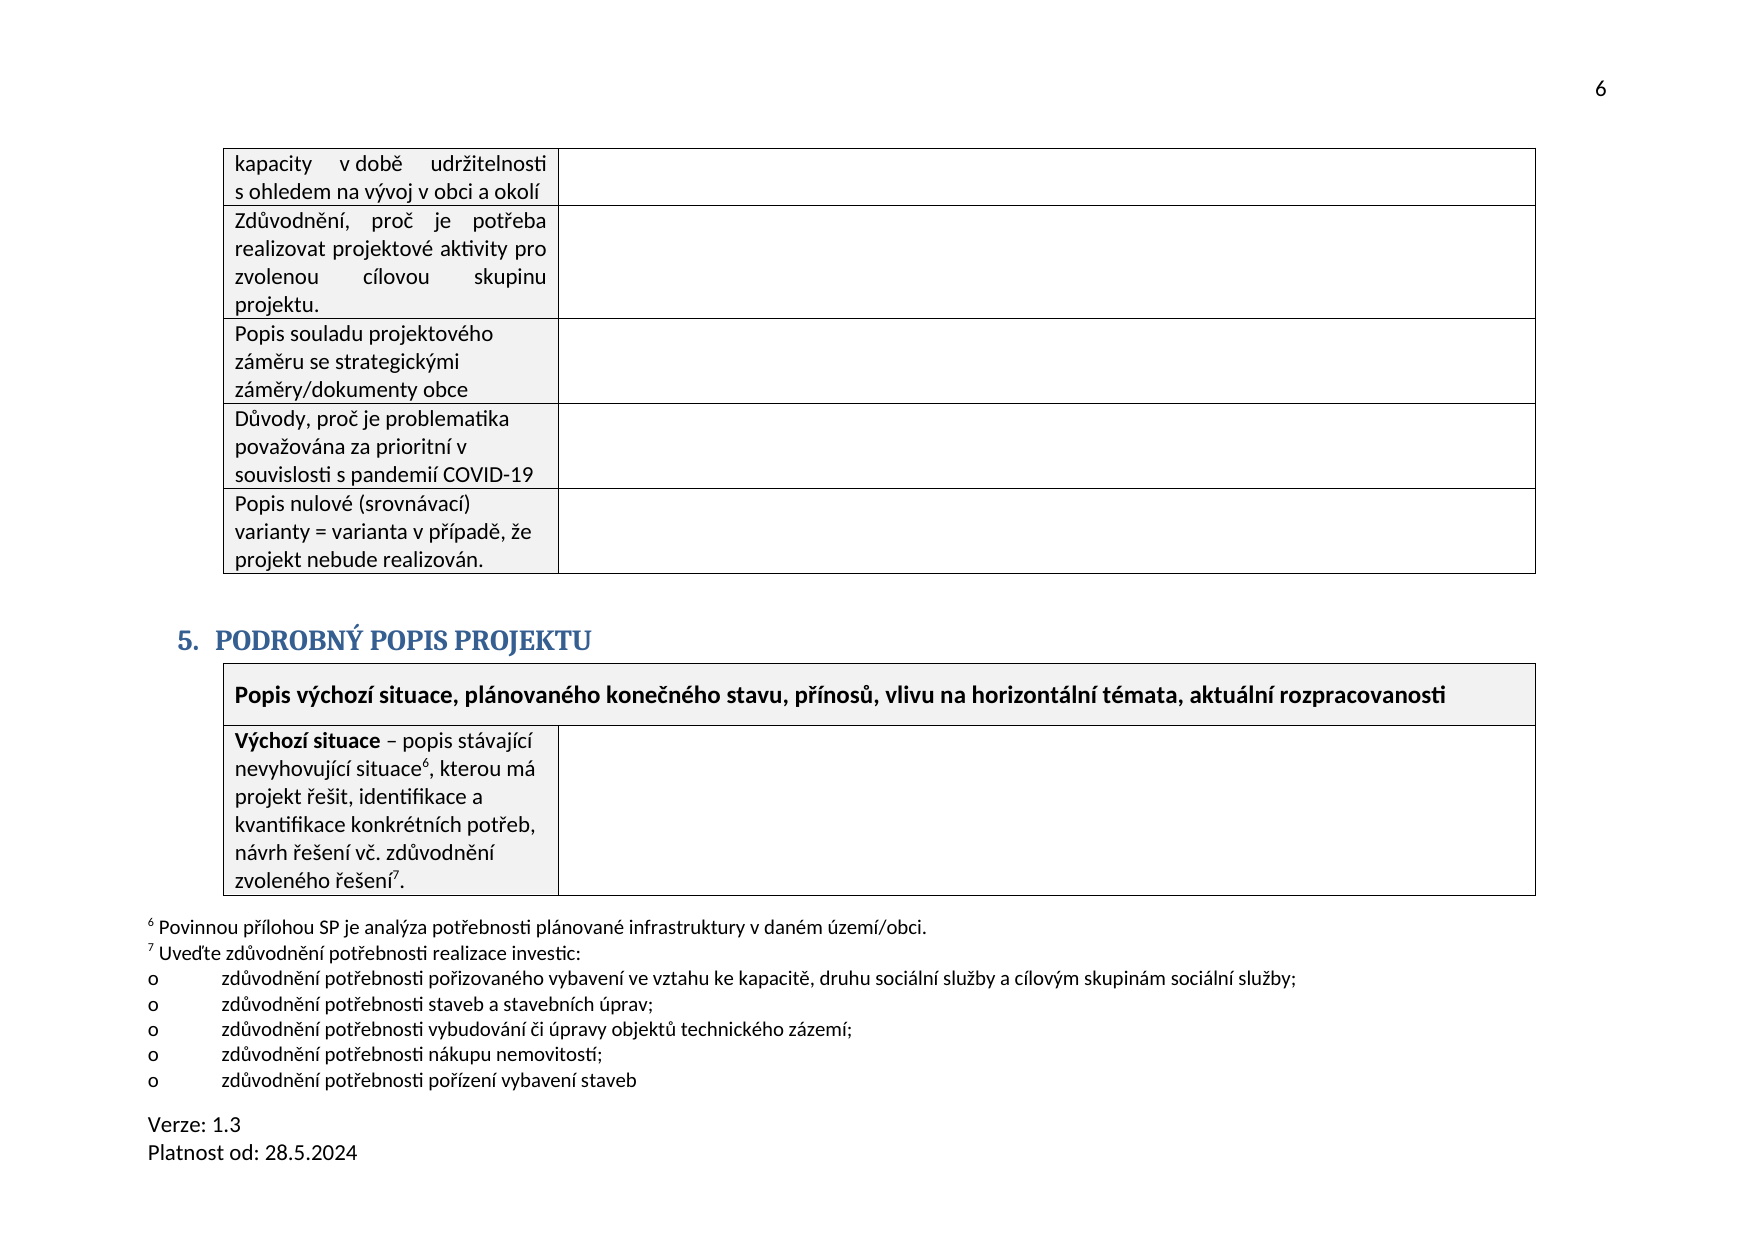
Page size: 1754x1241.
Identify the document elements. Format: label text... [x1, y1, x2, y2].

table_cell [559, 319, 1535, 403]
table_cell Výchozí situace – popis stávající nevyhovující situace, kterou má projekt řešit, identifikace a kvantifikace konkrétních potřeb, návrh řešení vč. zdůvodnění zvoleného řešení. [224, 726, 558, 894]
table_cell [559, 489, 1535, 573]
table_cell [559, 206, 1535, 318]
table_cell Důvody, proč je problematika považována za prioritní v souvislosti s pandemií COVID-19 [224, 404, 558, 488]
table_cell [559, 149, 1535, 205]
subtitle Podrobný popis projektu [177, 624, 1606, 658]
table_cell Popis nulové (srovnávací) varianty = varianta v případě, že projekt nebude realizován. [224, 489, 558, 573]
table_cell Zdůvodnění, proč je potřeba realizovat projektové aktivity pro zvolenou cílovou skupinu projektu. [224, 206, 558, 318]
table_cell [224, 149, 558, 205]
table_cell [559, 404, 1535, 488]
table_cell Popis souladu projektového záměru se strategickými záměry/dokumenty obce [224, 319, 558, 403]
table_header Popis výchozí situace, plánovaného konečného stavu, přínosů, vlivu na horizontální témata, aktuální rozpracovanosti [224, 664, 1535, 725]
table_cell [559, 726, 1535, 894]
